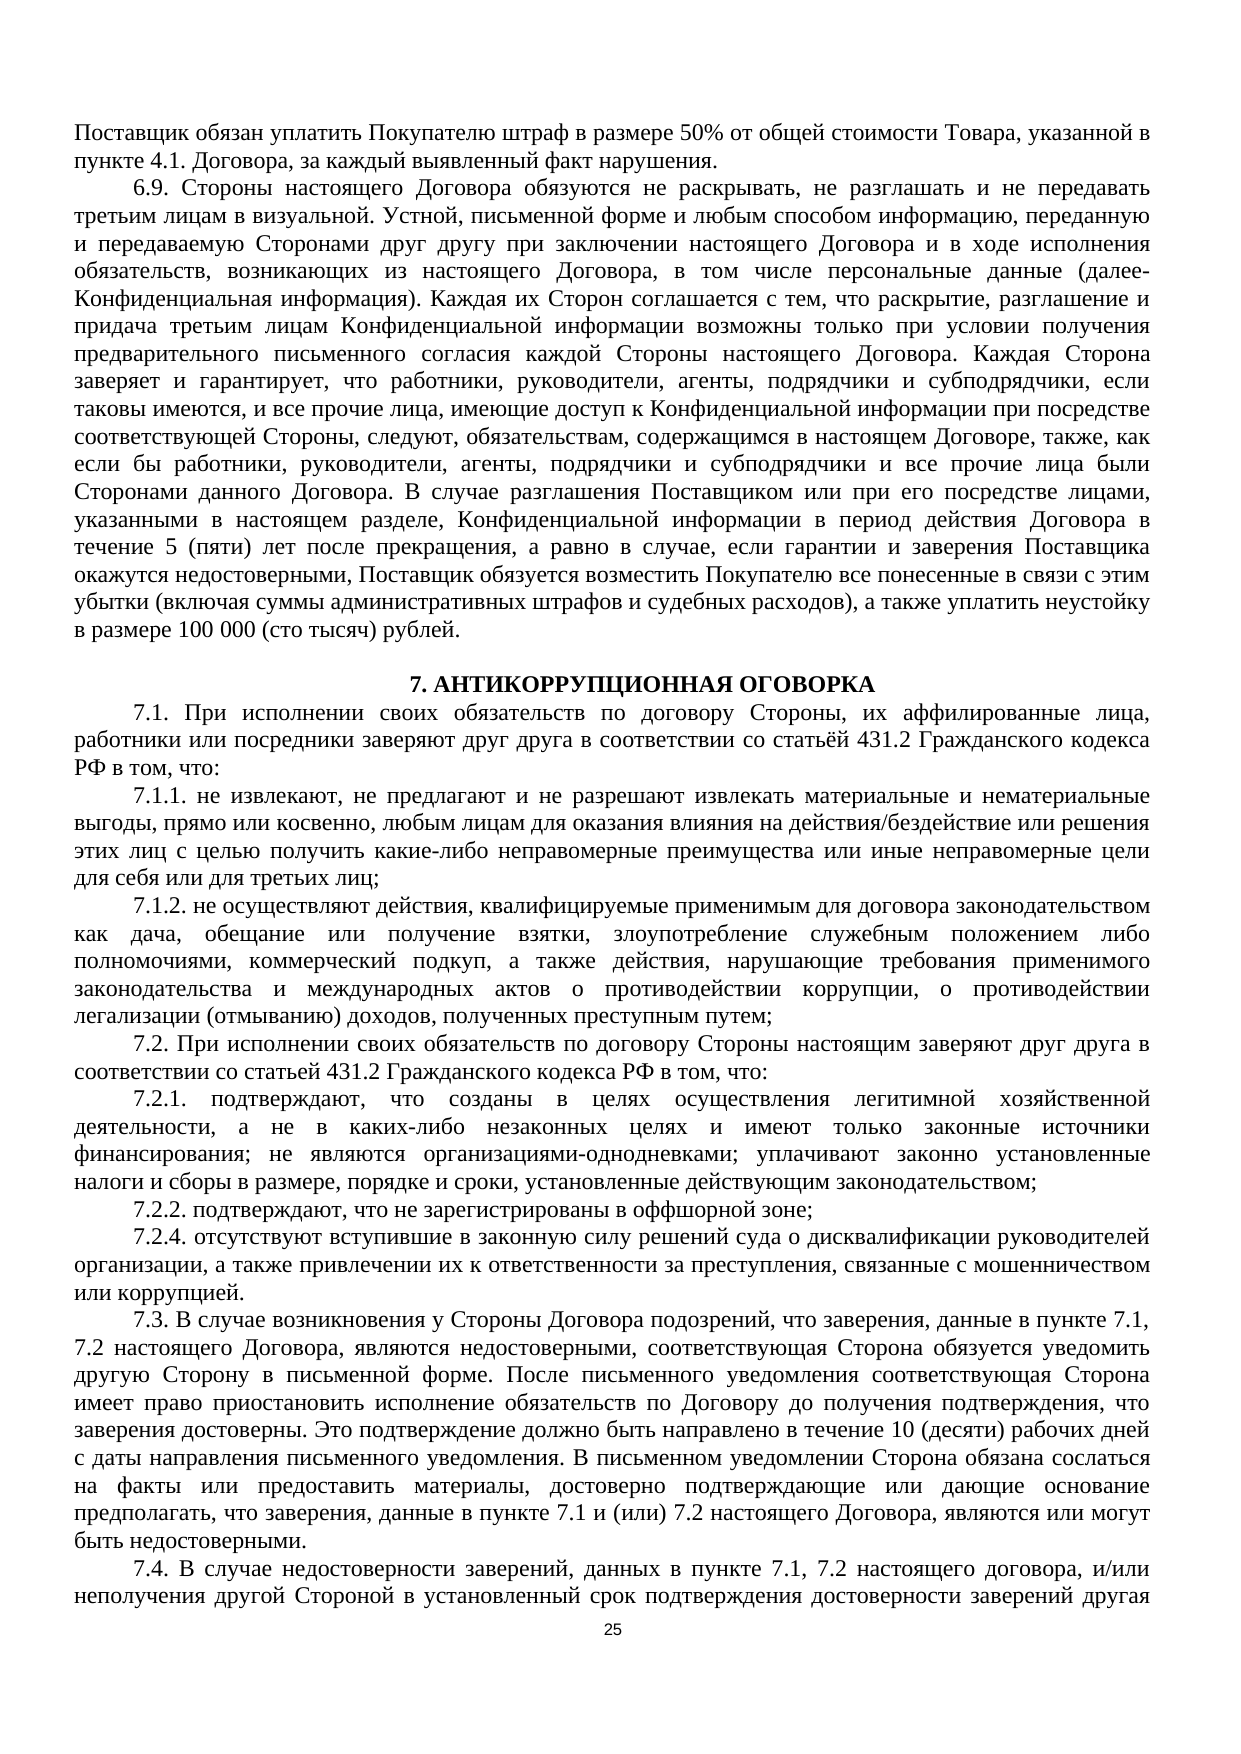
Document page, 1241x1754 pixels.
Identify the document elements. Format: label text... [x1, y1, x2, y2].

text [74, 118, 1152, 173]
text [74, 1553, 1152, 1609]
text 7.2.1. подтверждают, что созданы в целях осуществления легитимной хозяйственной деятельности, а не в каких-либо незаконных целях и имеют только законные источники финансирования; не являются организациями-однодневками; уплачивают законно установленные налоги и сборы в размере, порядке и сроки, установленные действующим законодательством; [74, 1084, 1152, 1195]
text 7. АНТИКОРРУПЦИОННАЯ ОГОВОРКА [74, 670, 1152, 698]
text 7.1. При исполнении своих обязательств по договору Стороны, их аффилированные лица, работники или посредники заверяют друг друга в соответствии со статьёй 431.2 Гражданского кодекса РФ в том, что: [74, 698, 1152, 781]
text 7.2. При исполнении своих обязательств по договору Стороны настоящим заверяют друг друга в соответствии со статьей 431.2 Гражданского кодекса РФ в том, что: [74, 1029, 1152, 1084]
text 7.2.2. подтверждают, что не зарегистрированы в оффшорной зоне; [74, 1195, 1152, 1222]
text 7.2.4. отсутствуют вступившие в законную силу решений суда о дисквалификации руководителей организации, а также привлечении их к ответственности за преступления, связанные с мошенничеством или коррупцией. [74, 1222, 1152, 1305]
text 7.1.2. не осуществляют действия, квалифицируемые применимым для договора законодательством как дача, обещание или получение взятки, злоупотребление служебным положением либо полномочиями, коммерческий подкуп, а также действия, нарушающие требования применимого законодательства и международных актов о противодействии коррупции, о противодействии легализации (отмыванию) доходов, полученных преступным путем; [74, 891, 1152, 1029]
text 7.3. В случае возникновения у Стороны Договора подозрений, что заверения, данные в пункте 7.1, 7.2 настоящего Договора, являются недостоверными, соответствующая Сторона обязуется уведомить другую Сторону в письменной форме. После письменного уведомления соответствующая Сторона имеет право приостановить исполнение обязательств по Договору до получения подтверждения, что заверения достоверны. Это подтверждение должно быть направлено в течение 10 (десяти) рабочих дней с даты направления письменного уведомления. В письменном уведомлении Сторона обязана сослаться на факты или предоставить материалы, достоверно подтверждающие или дающие основание предполагать, что заверения, данные в пункте 7.1 и (или) 7.2 настоящего Договора, являются или могут быть недостоверными. [74, 1305, 1152, 1553]
text 6.9. Стороны настоящего Договора обязуются не раскрывать, не разглашать и не передавать третьим лицам в визуальной. Устной, письменной форме и любым способом информацию, переданную и передаваемую Сторонами друг другу при заключении настоящего Договора и в ходе исполнения обязательств, возникающих из настоящего Договора, в том числе персональные данные (далее-Конфиденциальная информация). Каждая их Сторон соглашается с тем, что раскрытие, разглашение и придача третьим лицам Конфиденциальной информации возможны только при условии получения предварительного письменного согласия каждой Стороны настоящего Договора. Каждая Сторона заверяет и гарантирует, что работники, руководители, агенты, подрядчики и субподрядчики, если таковы имеются, и все прочие лица, имеющие доступ к Конфиденциальной информации при посредстве соответствующей Стороны, следуют, обязательствам, содержащимся в настоящем Договоре, также, как если бы работники, руководители, агенты, подрядчики и субподрядчики и все прочие лица были Сторонами данного Договора. В случае разглашения Поставщиком или при его посредстве лицами, указанными в настоящем разделе, Конфиденциальной информации в период действия Договора в течение 5 (пяти) лет после прекращения, а равно в случае, если гарантии и заверения Поставщика окажутся недостоверными, Поставщик обязуется возместить Покупателю все понесенные в связи с этим убытки (включая суммы административных штрафов и судебных расходов), а также уплатить неустойку в размере 100 000 (сто тысяч) рублей. [74, 173, 1152, 643]
text 7.1.1. не извлекают, не предлагают и не разрешают извлекать материальные и нематериальные выгоды, прямо или косвенно, любым лицам для оказания влияния на действия/бездействие или решения этих лиц с целью получить какие-либо неправомерные преимущества или иные неправомерные цели для себя или для третьих лиц; [74, 781, 1152, 891]
